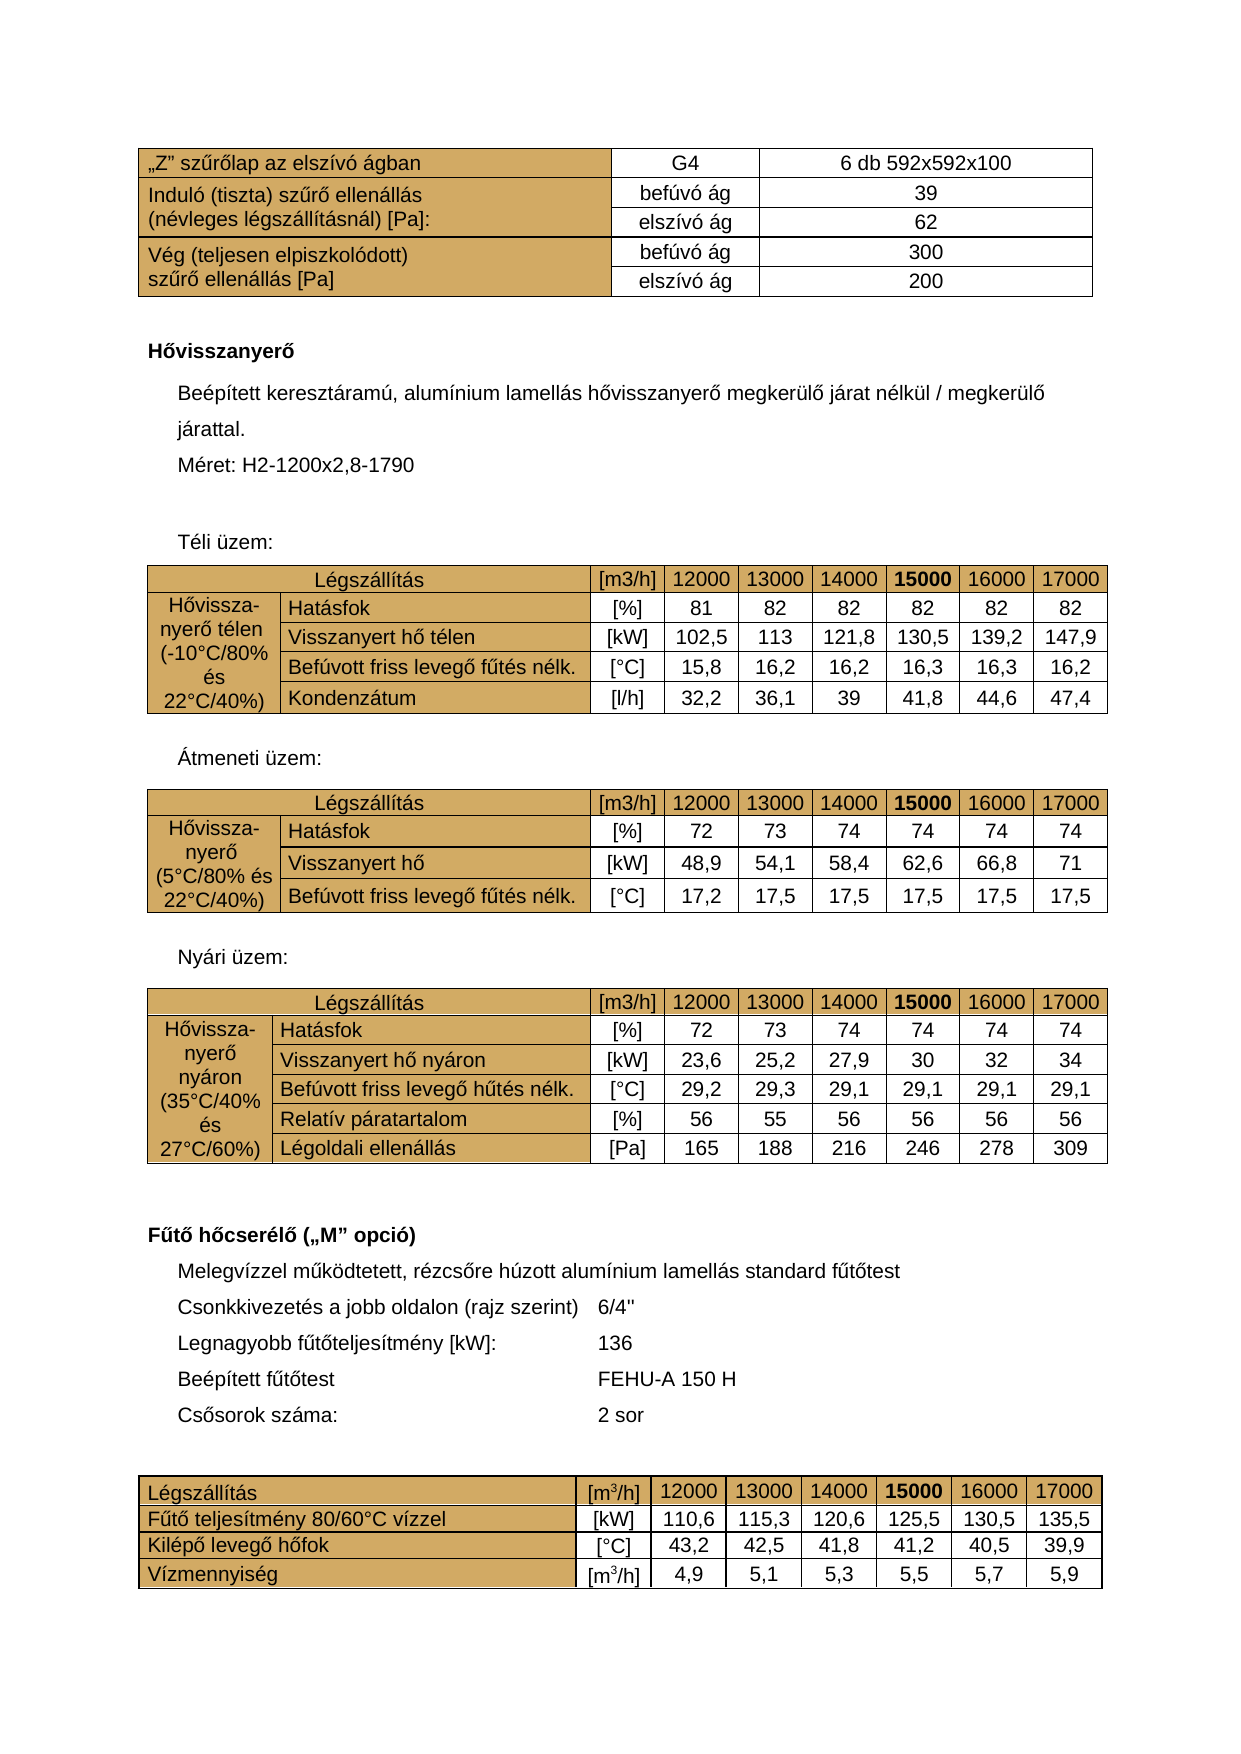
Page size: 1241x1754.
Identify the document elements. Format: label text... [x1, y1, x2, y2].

table_cell 16,2 [813, 652, 886, 681]
table_cell [°C] [577, 1533, 650, 1558]
table_cell 246 [887, 1134, 959, 1162]
table_header 15000 [887, 989, 959, 1014]
table_cell Hővissza-nyerő nyáron (35°C/40% és 27°C/60%) [148, 1016, 272, 1162]
table_cell 6 db 592x592x100 [760, 149, 1092, 177]
text Nyári üzem: [177, 945, 1093, 969]
table_cell 32,2 [665, 682, 738, 713]
table_cell Induló (tiszta) szűrő ellenállás (névleges légszállításnál) [Pa]: [139, 178, 611, 236]
table_cell 29,3 [739, 1075, 812, 1103]
table_cell Hatásfok [281, 593, 590, 622]
table_cell 25,2 [739, 1045, 812, 1074]
table_cell befúvó ág [612, 178, 759, 207]
table_cell 39,9 [1027, 1533, 1101, 1558]
table_cell 56 [887, 1104, 959, 1133]
table_cell 29,1 [813, 1075, 886, 1103]
table_cell 216 [813, 1134, 886, 1162]
table_cell [°C] [591, 652, 664, 681]
text Téli üzem: [177, 529, 1093, 553]
table_cell 74 [887, 816, 959, 846]
table_cell [kW] [577, 1506, 650, 1531]
table_cell 73 [739, 1016, 812, 1044]
table_cell 54,1 [739, 848, 812, 878]
table_cell 29,1 [887, 1075, 959, 1103]
text Beépített keresztáramú, alumínium lamellás hővisszanyerő megkerülő járat nélkül / megkerülő járattal. [177, 381, 1093, 441]
table_cell 5,9 [1027, 1559, 1101, 1587]
table_header 12000 [665, 566, 738, 592]
text Csősorok száma: 2 sor [177, 1403, 1093, 1427]
table_cell 16,3 [887, 652, 959, 681]
table_header 14000 [813, 790, 886, 815]
table_cell 74 [960, 816, 1033, 846]
text Beépített fűtőtest FEHU-A 150 H [177, 1367, 1093, 1391]
text Hővisszanyerő [148, 339, 1093, 363]
table_cell 32 [960, 1045, 1033, 1074]
table_header 13000 [727, 1477, 801, 1504]
table_header Légszállítás [148, 790, 590, 815]
table_cell 72 [665, 1016, 738, 1044]
table_header 15000 [887, 790, 959, 815]
table_cell 74 [887, 1016, 959, 1044]
table_cell 165 [665, 1134, 738, 1162]
table_header Légszállítás [148, 566, 590, 592]
table_cell 17,5 [813, 879, 886, 912]
table_header 13000 [739, 790, 812, 815]
text Csonkkivezetés a jobb oldalon (rajz szerint) 6/4'' [177, 1295, 1093, 1319]
table_cell Kondenzátum [281, 682, 590, 713]
table_cell [Pa] [591, 1134, 664, 1162]
table_cell [%] [591, 816, 664, 846]
table_cell [kW] [591, 1045, 664, 1074]
table_header 15000 [877, 1477, 951, 1504]
table_cell 34 [1034, 1045, 1107, 1074]
table_cell 44,6 [960, 682, 1033, 713]
table_cell 102,5 [665, 623, 738, 651]
table_cell befúvó ág [612, 238, 759, 266]
table_cell 62,6 [887, 848, 959, 878]
text Fűtő hőcserélő („M” opció) [148, 1223, 1093, 1247]
table_cell 62 [760, 208, 1092, 236]
table_header 14000 [813, 989, 886, 1014]
table_cell [l/h] [591, 682, 664, 713]
table_cell Relatív páratartalom [273, 1104, 590, 1133]
table_cell 110,6 [652, 1506, 725, 1531]
table_cell Visszanyert hő nyáron [273, 1045, 590, 1074]
table_cell 55 [739, 1104, 812, 1133]
table_cell 82 [887, 593, 959, 622]
table_cell elszívó ág [612, 267, 759, 296]
table_cell 74 [813, 816, 886, 846]
table_cell 15,8 [665, 652, 738, 681]
table_cell 17,5 [1034, 879, 1107, 912]
table_header 17000 [1027, 1477, 1101, 1504]
text Melegvízzel működtetett, rézcsőre húzott alumínium lamellás standard fűtőtest [177, 1259, 1093, 1283]
table_cell Vízmennyiség [140, 1559, 575, 1587]
table_cell 29,1 [1034, 1075, 1107, 1103]
table_cell Hatásfok [281, 816, 590, 846]
table_cell 29,1 [960, 1075, 1033, 1103]
table_header [m3/h] [591, 989, 664, 1014]
table_cell 41,8 [887, 682, 959, 713]
table_cell 115,3 [727, 1506, 801, 1531]
table_cell 200 [760, 267, 1092, 296]
table_header 16000 [960, 566, 1033, 592]
table_cell 16,2 [1034, 652, 1107, 681]
table_cell 41,2 [877, 1533, 951, 1558]
table_cell 5,7 [952, 1559, 1026, 1587]
table_header 14000 [813, 566, 886, 592]
table_header 16000 [952, 1477, 1026, 1504]
table_cell 5,1 [727, 1559, 801, 1587]
table_cell 130,5 [952, 1506, 1026, 1531]
table_cell 82 [960, 593, 1033, 622]
table_cell 73 [739, 816, 812, 846]
table_cell 113 [739, 623, 812, 651]
table_cell 82 [813, 593, 886, 622]
table_header 13000 [739, 566, 812, 592]
table_cell Befúvott friss levegő fűtés nélk. [281, 652, 590, 681]
table_cell [%] [591, 1016, 664, 1044]
table_cell 66,8 [960, 848, 1033, 878]
table_header Légszállítás [140, 1477, 575, 1504]
table_cell 16,3 [960, 652, 1033, 681]
table_cell 56 [1034, 1104, 1107, 1133]
table_cell Vég (teljesen elpiszkolódott) szűrő ellenállás [Pa] [139, 238, 611, 296]
text Átmeneti üzem: [177, 746, 1093, 769]
table_cell 17,2 [665, 879, 738, 912]
table_cell 120,6 [802, 1506, 876, 1531]
table_header 16000 [960, 790, 1033, 815]
table_cell Kilépő levegő hőfok [140, 1533, 575, 1558]
table_cell 74 [1034, 816, 1107, 846]
table_cell Visszanyert hő [281, 848, 590, 878]
table_cell Légoldali ellenállás [273, 1134, 590, 1162]
table_cell 82 [1034, 593, 1107, 622]
table_cell 23,6 [665, 1045, 738, 1074]
table_cell 40,5 [952, 1533, 1026, 1558]
table_cell 74 [960, 1016, 1033, 1044]
table_cell 17,5 [739, 879, 812, 912]
table_cell 300 [760, 238, 1092, 266]
table_cell [°C] [591, 1075, 664, 1103]
table_header 14000 [802, 1477, 876, 1504]
table_cell 56 [665, 1104, 738, 1133]
table_cell 48,9 [665, 848, 738, 878]
table_cell 82 [739, 593, 812, 622]
table_cell 72 [665, 816, 738, 846]
table_header 13000 [739, 989, 812, 1014]
table_cell 39 [760, 178, 1092, 207]
table_header [m3/h] [577, 1477, 650, 1504]
table_cell 139,2 [960, 623, 1033, 651]
table_header 17000 [1034, 989, 1107, 1014]
table_header 12000 [665, 989, 738, 1014]
table_cell 71 [1034, 848, 1107, 878]
table_cell 16,2 [739, 652, 812, 681]
table_cell [kW] [591, 623, 664, 651]
table_header Légszállítás [148, 989, 590, 1014]
table_cell 43,2 [652, 1533, 725, 1558]
table_cell 188 [739, 1134, 812, 1162]
table_header 17000 [1034, 566, 1107, 592]
table_cell Fűtő teljesítmény 80/60°C vízzel [140, 1506, 575, 1531]
table_cell [%] [591, 593, 664, 622]
table_cell Hővissza-nyerő (5°C/80% és 22°C/40%) [148, 816, 280, 912]
table_cell 5,3 [802, 1559, 876, 1587]
table_cell 4,9 [652, 1559, 725, 1587]
table_cell 147,9 [1034, 623, 1107, 651]
table_cell 17,5 [887, 879, 959, 912]
table_cell G4 [612, 149, 759, 177]
table_cell 39 [813, 682, 886, 713]
table_cell [°C] [591, 879, 664, 912]
table_cell 36,1 [739, 682, 812, 713]
table_cell 135,5 [1027, 1506, 1101, 1531]
table_cell 74 [1034, 1016, 1107, 1044]
table_cell 17,5 [960, 879, 1033, 912]
table_cell Befúvott friss levegő fűtés nélk. [281, 879, 590, 912]
text Méret: H2-1200x2,8-1790 [177, 453, 1093, 477]
table_cell elszívó ág [612, 208, 759, 236]
table_header 12000 [652, 1477, 725, 1504]
table_cell Befúvott friss levegő hűtés nélk. [273, 1075, 590, 1103]
table_cell 125,5 [877, 1506, 951, 1531]
table_header [m3/h] [591, 566, 664, 592]
table_cell Hővissza-nyerő télen (-10°C/80% és 22°C/40%) [148, 593, 280, 713]
table_cell [%] [591, 1104, 664, 1133]
table_cell [kW] [591, 848, 664, 878]
table_cell 130,5 [887, 623, 959, 651]
table_cell 309 [1034, 1134, 1107, 1162]
table_cell 29,2 [665, 1075, 738, 1103]
table_cell „Z” szűrőlap az elszívó ágban [139, 149, 611, 177]
table_cell 5,5 [877, 1559, 951, 1587]
table_cell Visszanyert hő télen [281, 623, 590, 651]
table_cell Hatásfok [273, 1016, 590, 1044]
table_cell 47,4 [1034, 682, 1107, 713]
table_cell 56 [813, 1104, 886, 1133]
text Legnagyobb fűtőteljesítmény [kW]: 136 [177, 1331, 1093, 1355]
table_cell 42,5 [727, 1533, 801, 1558]
table_cell 41,8 [802, 1533, 876, 1558]
table_cell [m3/h] [577, 1559, 650, 1587]
table_header 15000 [887, 566, 959, 592]
table_cell 27,9 [813, 1045, 886, 1074]
table_cell 74 [813, 1016, 886, 1044]
table_header 16000 [960, 989, 1033, 1014]
table_cell 56 [960, 1104, 1033, 1133]
table_cell 121,8 [813, 623, 886, 651]
table_header [m3/h] [591, 790, 664, 815]
table_cell 81 [665, 593, 738, 622]
table_header 12000 [665, 790, 738, 815]
table_header 17000 [1034, 790, 1107, 815]
table_cell 30 [887, 1045, 959, 1074]
table_cell 278 [960, 1134, 1033, 1162]
table_cell 58,4 [813, 848, 886, 878]
